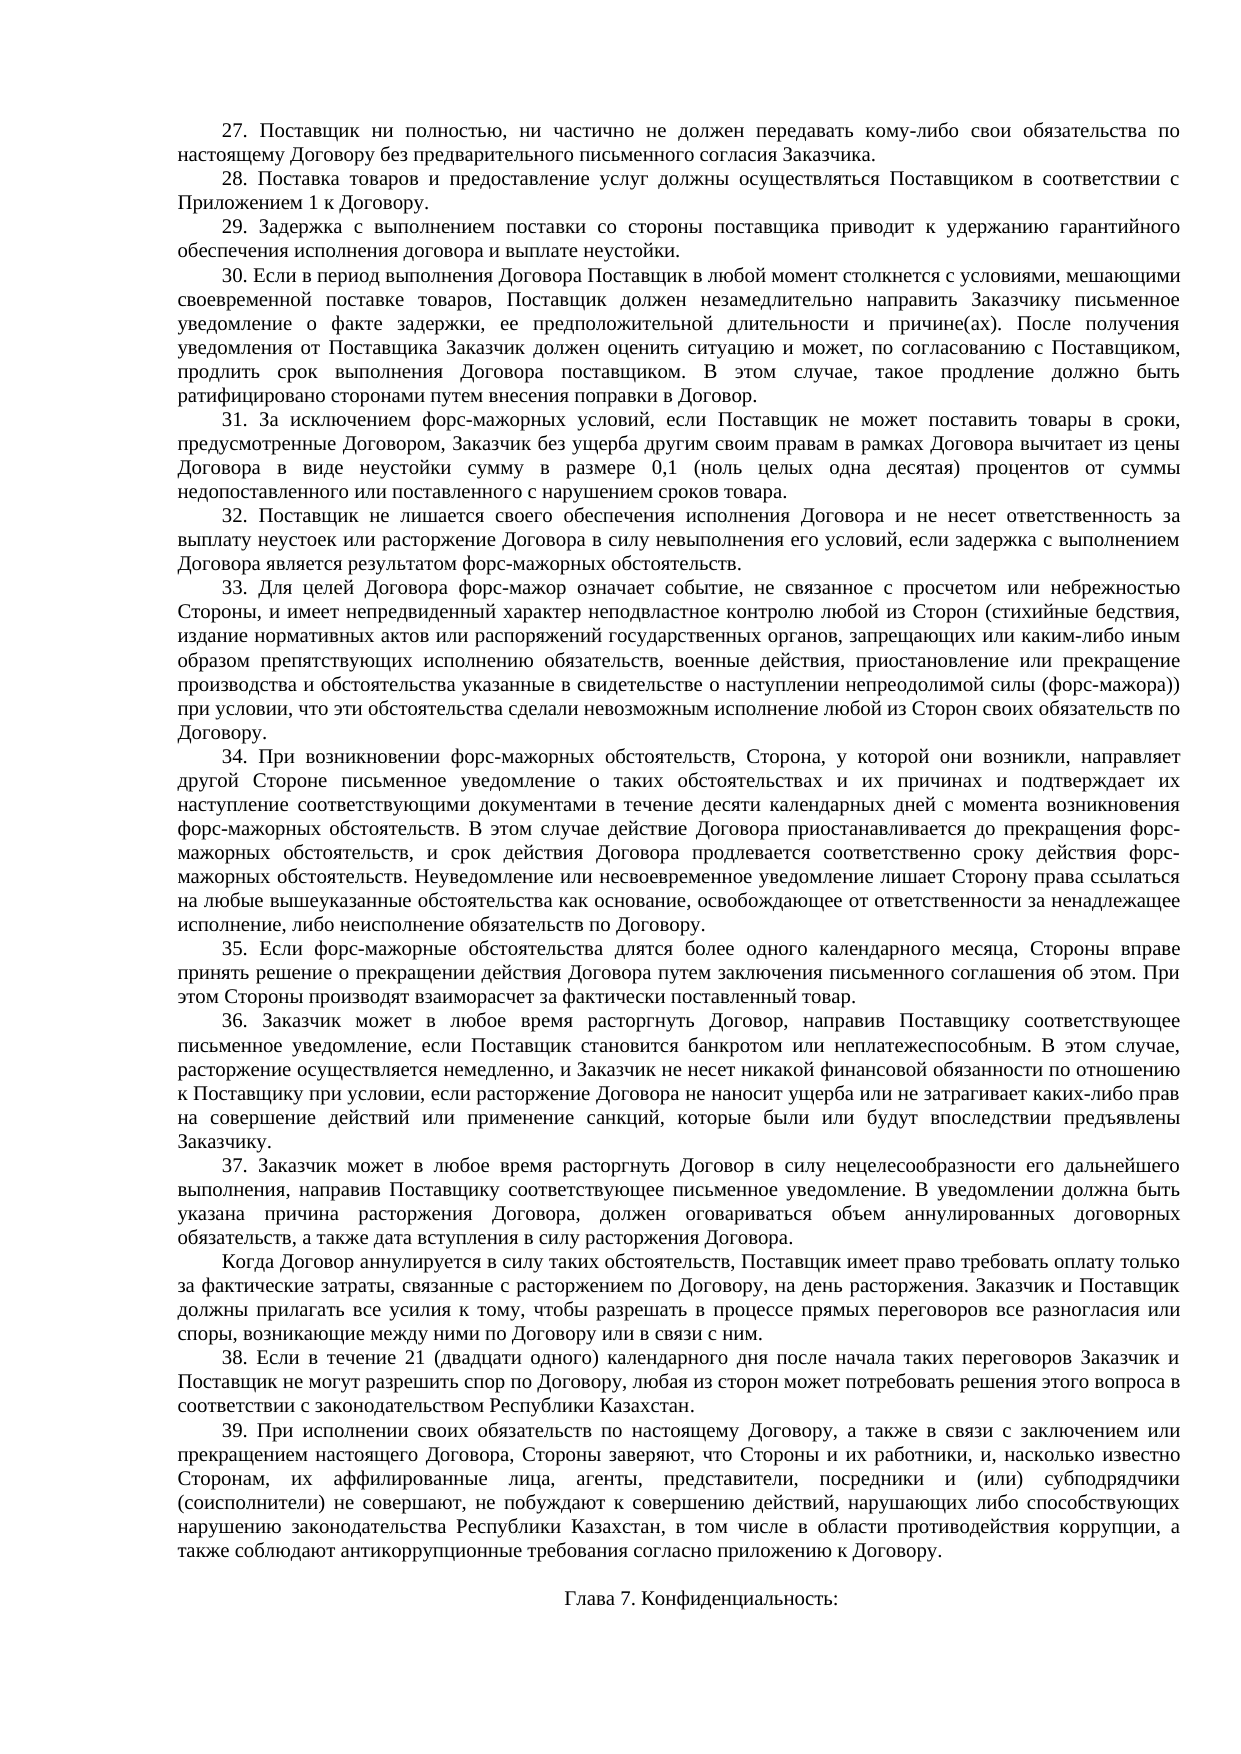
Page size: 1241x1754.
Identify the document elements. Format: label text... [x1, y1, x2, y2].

text 34. При возникновении форс-мажорных обстоятельств, Сторона, у которой они возникли, направляет другой Стороне письменное уведомление о таких обстоятельствах и их причинах и подтверждает их наступление соответствующими документами в течение десяти календарных дней с момента возникновения форс-мажорных обстоятельств. В этом случае действие Договора приостанавливается до прекращения форс-мажорных обстоятельств, и срок действия Договора продлевается соответственно сроку действия форс-мажорных обстоятельств. Неуведомление или несвоевременное уведомление лишает Сторону права ссылаться на любые вышеуказанные обстоятельства как основание, освобождающее от ответственности за ненадлежащее исполнение, либо неисполнение обязательств по Договору. [177, 744, 1181, 936]
text 32. Поставщик не лишается своего обеспечения исполнения Договора и не несет ответственность за выплату неустоек или расторжение Договора в силу невыполнения его условий, если задержка с выполнением Договора является результатом форс-мажорных обстоятельств. [177, 503, 1181, 575]
text 35. Если форс-мажорные обстоятельства длятся более одного календарного месяца, Стороны вправе принять решение о прекращении действия Договора путем заключения письменного соглашения об этом. При этом Стороны производят взаиморасчет за фактически поставленный товар. [177, 936, 1181, 1008]
text Когда Договор аннулируется в силу таких обстоятельств, Поставщик имеет право требовать оплату только за фактические затраты, связанные с расторжением по Договору, на день расторжения. Заказчик и Поставщик должны прилагать все усилия к тому, чтобы разрешать в процессе прямых переговоров все разногласия или споры, возникающие между ними по Договору или в связи с ним. [177, 1249, 1181, 1345]
text 33. Для целей Договора форс-мажор означает событие, не связанное с просчетом или небрежностью Стороны, и имеет непредвиденный характер неподвластное контролю любой из Сторон (стихийные бедствия, издание нормативных актов или распоряжений государственных органов, запрещающих или каким-либо иным образом препятствующих исполнению обязательств, военные действия, приостановление или прекращение производства и обстоятельства указанные в свидетельстве о наступлении непреодолимой силы (форс-мажора)) при условии, что эти обстоятельства сделали невозможным исполнение любой из Сторон своих обязательств по Договору. [177, 575, 1181, 744]
text 28. Поставка товаров и предоставление услуг должны осуществляться Поставщиком в соответствии с Приложением 1 к Договору. [177, 166, 1181, 214]
text 29. Задержка с выполнением поставки со стороны поставщика приводит к удержанию гарантийного обеспечения исполнения договора и выплате неустойки. [177, 214, 1181, 262]
text Глава 7. Конфиденциальность: [177, 1586, 1181, 1610]
text 36. Заказчик может в любое время расторгнуть Договор, направив Поставщику соответствующее письменное уведомление, если Поставщик становится банкротом или неплатежеспособным. В этом случае, расторжение осуществляется немедленно, и Заказчик не несет никакой финансовой обязанности по отношению к Поставщику при условии, если расторжение Договора не наносит ущерба или не затрагивает каких-либо прав на совершение действий или применение санкций, которые были или будут впоследствии предъявлены Заказчику. [177, 1008, 1181, 1153]
text 38. Если в течение 21 (двадцати одного) календарного дня после начала таких переговоров Заказчик и Поставщик не могут разрешить спор по Договору, любая из сторон может потребовать решения этого вопроса в соответствии с законодательством Республики Казахстан. [177, 1345, 1181, 1417]
text 39. При исполнении своих обязательств по настоящему Договору, а также в связи с заключением или прекращением настоящего Договора, Стороны заверяют, что Стороны и их работники, и, насколько известно Сторонам, их аффилированные лица, агенты, представители, посредники и (или) субподрядчики (соисполнители) не совершают, не побуждают к совершению действий, нарушающих либо способствующих нарушению законодательства Республики Казахстан, в том числе в области противодействия коррупции, а также соблюдают антикоррупционные требования согласно приложению к Договору. [177, 1417, 1181, 1562]
text 31. За исключением форс-мажорных условий, если Поставщик не может поставить товары в сроки, предусмотренные Договором, Заказчик без ущерба другим своим правам в рамках Договора вычитает из цены Договора в виде неустойки сумму в размере 0,1 (ноль целых одна десятая) процентов от суммы недопоставленного или поставленного с нарушением сроков товара. [177, 407, 1181, 503]
text 37. Заказчик может в любое время расторгнуть Договор в силу нецелесообразности его дальнейшего выполнения, направив Поставщику соответствующее письменное уведомление. В уведомлении должна быть указана причина расторжения Договора, должен оговариваться объем аннулированных договорных обязательств, а также дата вступления в силу расторжения Договора. [177, 1153, 1181, 1249]
text 27. Поставщик ни полностью, ни частично не должен передавать кому-либо свои обязательства по настоящему Договору без предварительного письменного согласия Заказчика. [177, 118, 1181, 166]
text 30. Если в период выполнения Договора Поставщик в любой момент столкнется с условиями, мешающими своевременной поставке товаров, Поставщик должен незамедлительно направить Заказчику письменное уведомление о факте задержки, ее предположительной длительности и причине(ах). После получения уведомления от Поставщика Заказчик должен оценить ситуацию и может, по согласованию с Поставщиком, продлить срок выполнения Договора поставщиком. В этом случае, такое продление должно быть ратифицировано сторонами путем внесения поправки в Договор. [177, 262, 1181, 407]
